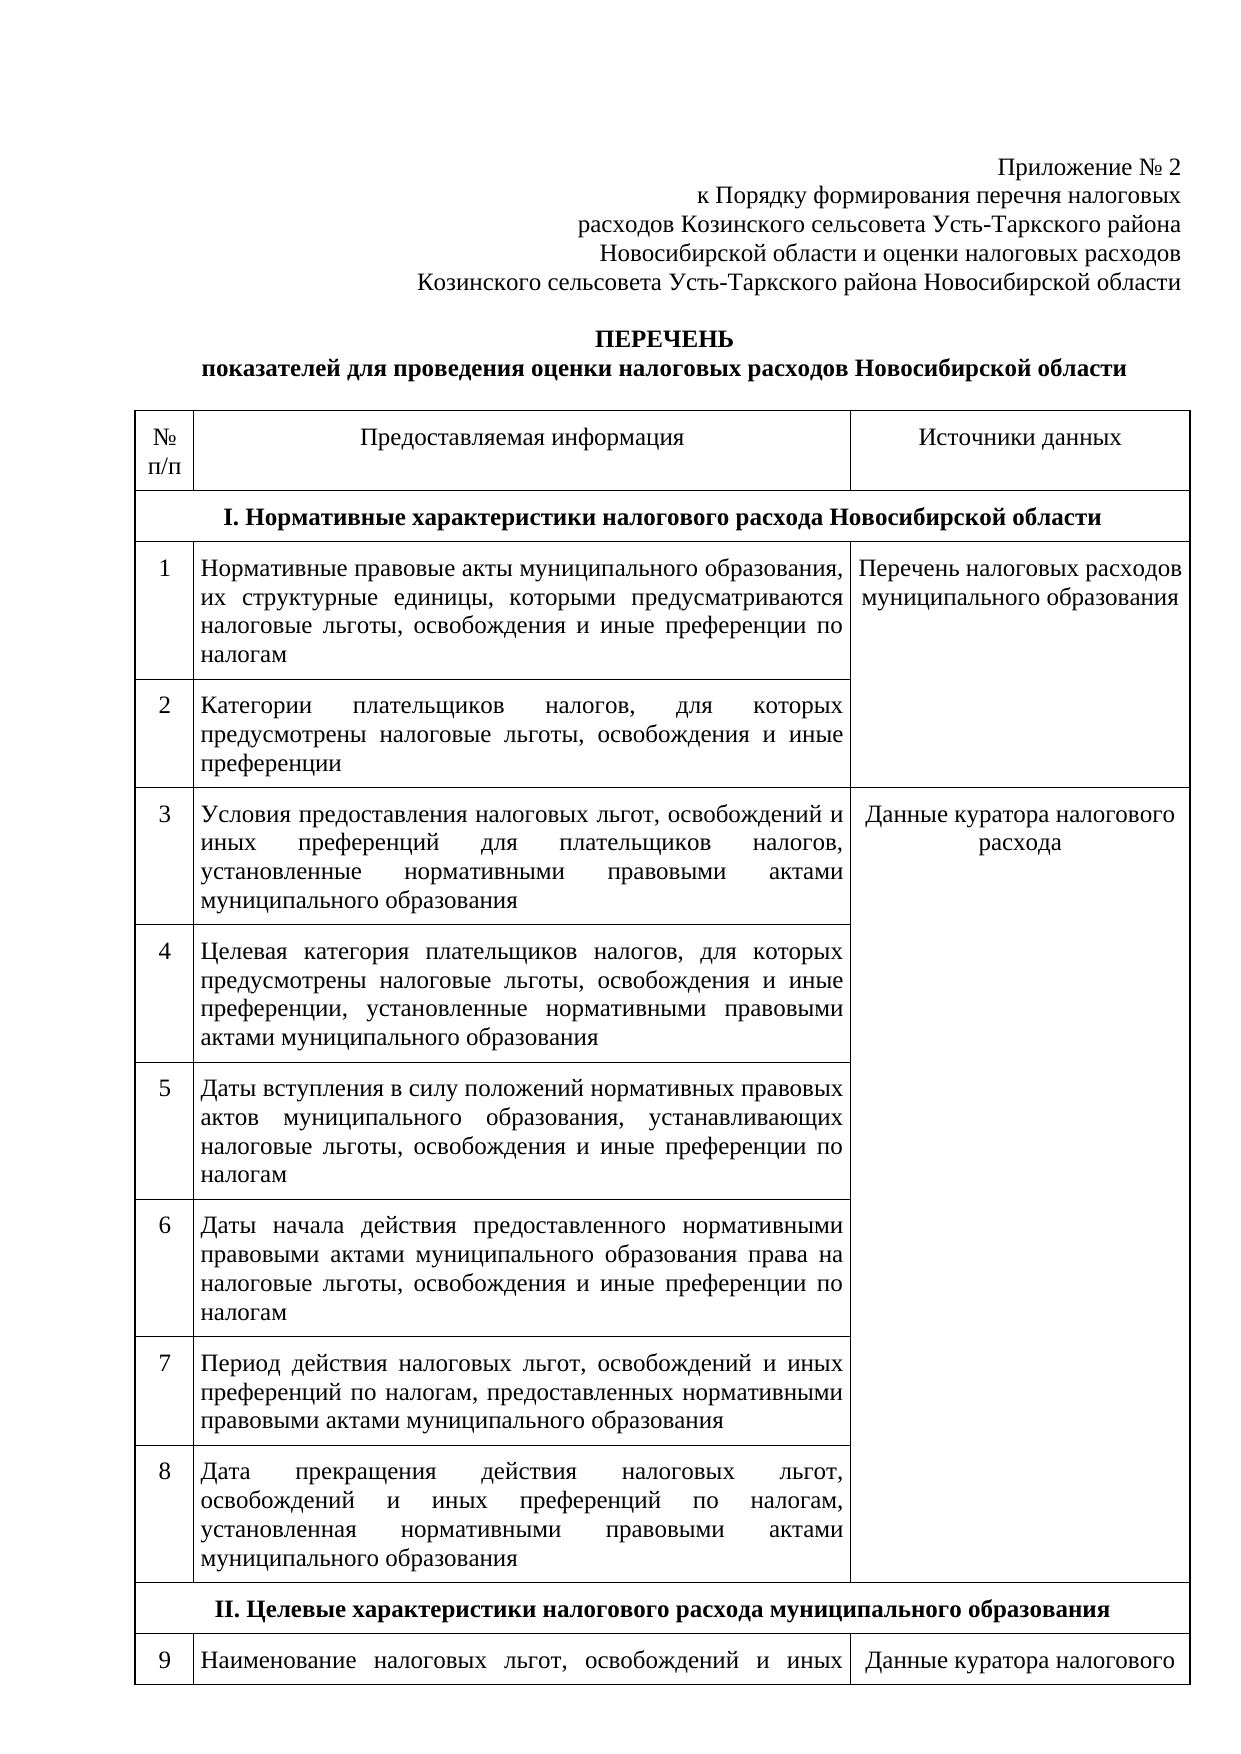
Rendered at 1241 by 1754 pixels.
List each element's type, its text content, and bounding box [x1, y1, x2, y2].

table_cell 4 [136, 925, 193, 1062]
table_cell 9 [136, 1634, 193, 1684]
table_cell 6 [136, 1200, 193, 1336]
text показателей для проведения оценки налоговых расходов Новосибирской области [148, 353, 1181, 382]
text Козинского сельсовета Усть-Таркского района Новосибирской области [148, 267, 1181, 295]
table_header Источники данных [851, 411, 1189, 490]
table_cell Целевая категория плательщиков налогов, для которых предусмотрены налоговые льготы, освобождения и иные преференции, установленные нормативными правовыми актами муниципального образования [194, 925, 850, 1062]
table_cell Нормативные правовые акты муниципального образования, их структурные единицы, которыми предусматриваются налоговые льготы, освобождения и иные преференции по налогам [194, 542, 850, 678]
table_cell Категории плательщиков налогов, для которых предусмотрены налоговые льготы, освобождения и иные преференции [194, 680, 850, 787]
table_cell 5 [136, 1063, 193, 1199]
table_header Предоставляемая информация [194, 411, 850, 490]
table_cell 8 [136, 1446, 193, 1582]
text расходов Козинского сельсовета Усть-Таркского района [148, 209, 1181, 238]
table_cell II. Целевые характеристики налогового расхода муниципального образования [136, 1583, 1189, 1633]
table_header № п/п [136, 411, 193, 490]
table_cell Дата прекращения действия налоговых льгот, освобождений и иных преференций по налогам, установленная нормативными правовыми актами муниципального образования [194, 1446, 850, 1582]
table_cell Условия предоставления налоговых льгот, освобождений и иных преференций для плательщиков налогов, установленные нормативными правовыми актами муниципального образования [194, 788, 850, 924]
table_cell Перечень налоговых расходов муниципального образования [851, 542, 1189, 787]
table_cell 2 [136, 680, 193, 787]
text к Порядку формирования перечня налоговых [148, 180, 1181, 209]
table_cell 1 [136, 542, 193, 678]
table_cell 7 [136, 1337, 193, 1445]
table_cell Данные куратора налогового расхода [851, 788, 1189, 1582]
table_cell I. Нормативные характеристики налогового расхода Новосибирской области [136, 491, 1189, 541]
text ПЕРЕЧЕНЬ [148, 324, 1181, 353]
text Приложение № 2 [148, 152, 1181, 180]
text Новосибирской области и оценки налоговых расходов [148, 238, 1181, 267]
table_cell Данные куратора налогового расхода [851, 1634, 1189, 1684]
table_cell Даты начала действия предоставленного нормативными правовыми актами муниципального образования права на налоговые льготы, освобождения и иные преференции по налогам [194, 1200, 850, 1336]
table_cell Даты вступления в силу положений нормативных правовых актов муниципального образования, устанавливающих налоговые льготы, освобождения и иные преференции по налогам [194, 1063, 850, 1199]
table_cell Наименование налоговых льгот, освобождений и иных преференций по налогам [194, 1634, 850, 1684]
table_cell 3 [136, 788, 193, 924]
table_cell Период действия налоговых льгот, освобождений и иных преференций по налогам, предоставленных нормативными правовыми актами муниципального образования [194, 1337, 850, 1445]
